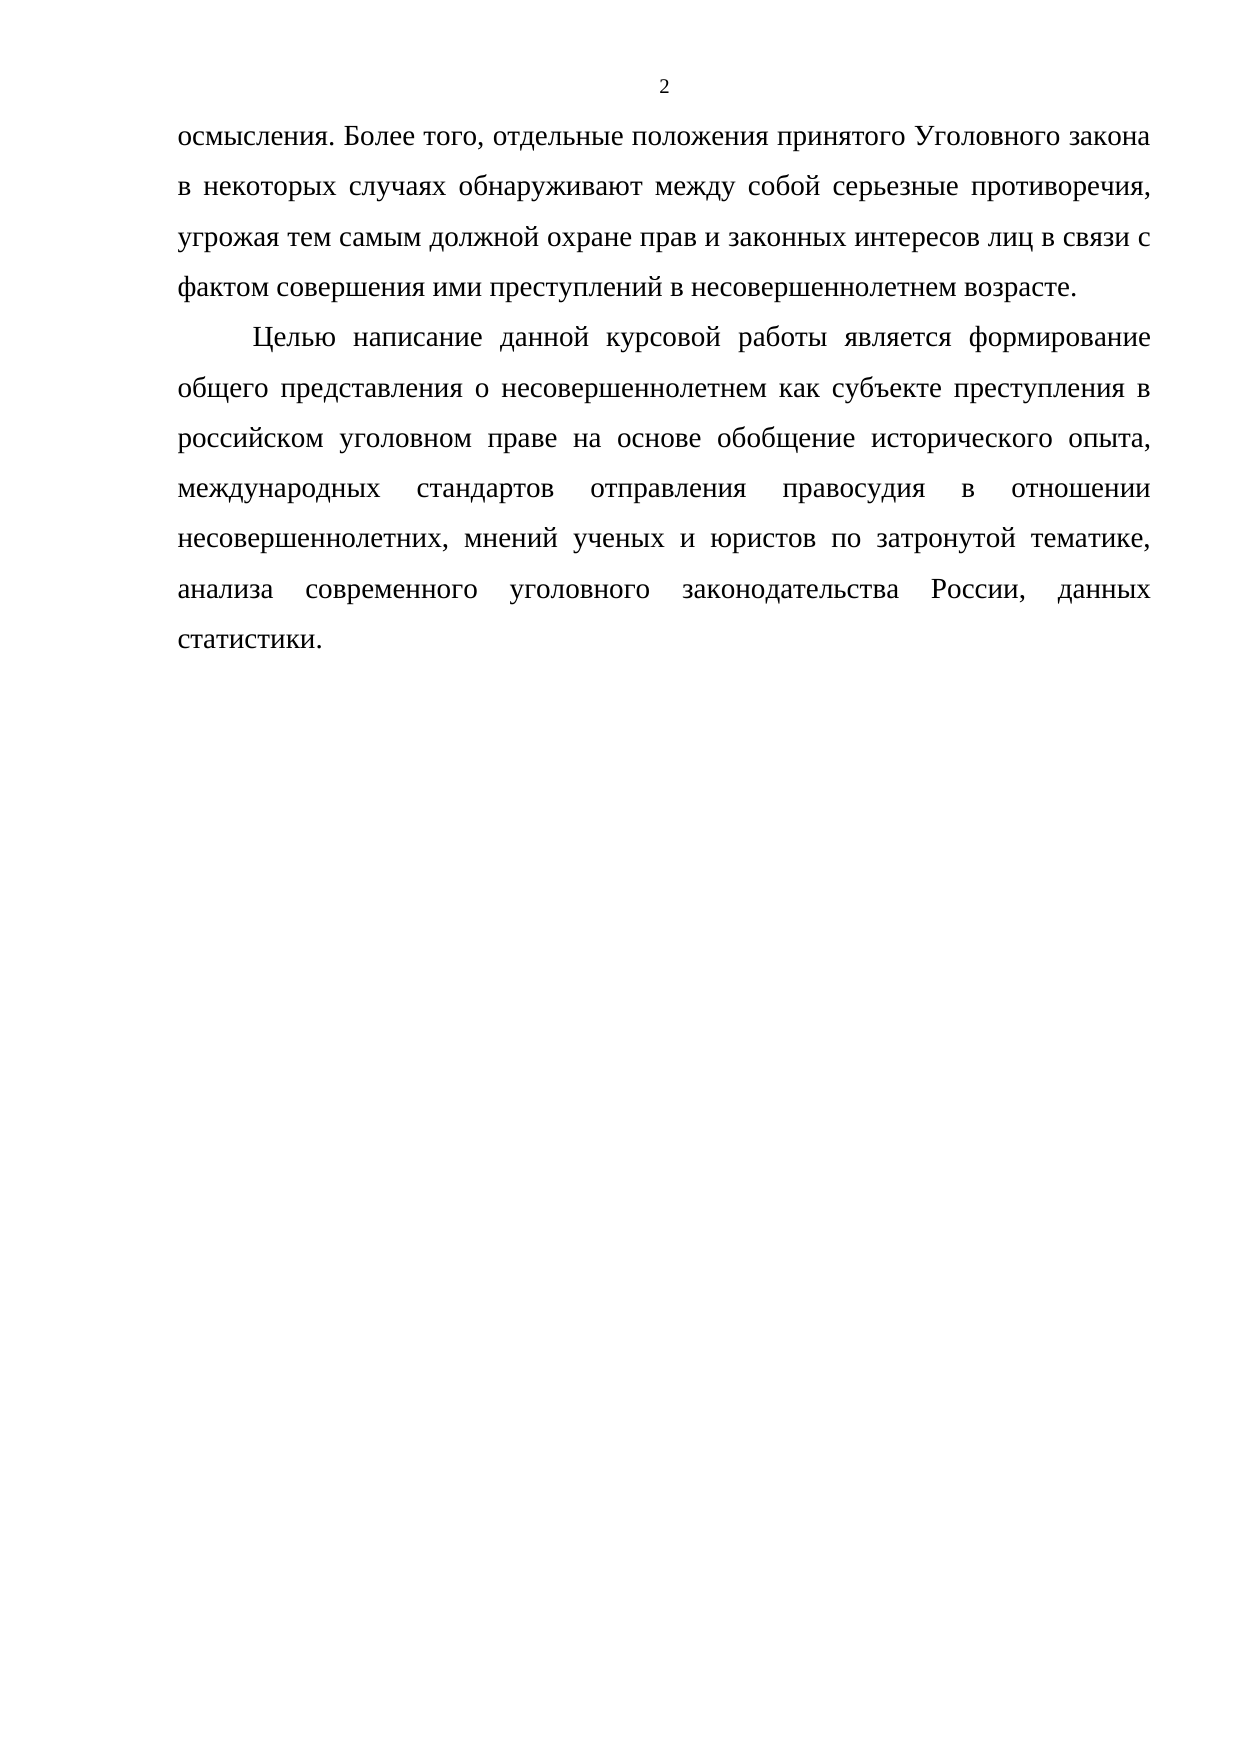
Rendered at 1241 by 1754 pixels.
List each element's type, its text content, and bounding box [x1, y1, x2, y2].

text Целью написание данной курсовой работы является формирование общего представления о несовершеннолетнем как субъекте преступления в российском уголовном праве на основе обобщение исторического опыта, международных стандартов отправления правосудия в отношении несовершеннолетних, мнений ученых и юристов по затронутой тематике, анализа современного уголовного законодательства России, данных статистики. [177, 319, 1152, 655]
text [177, 118, 1152, 303]
